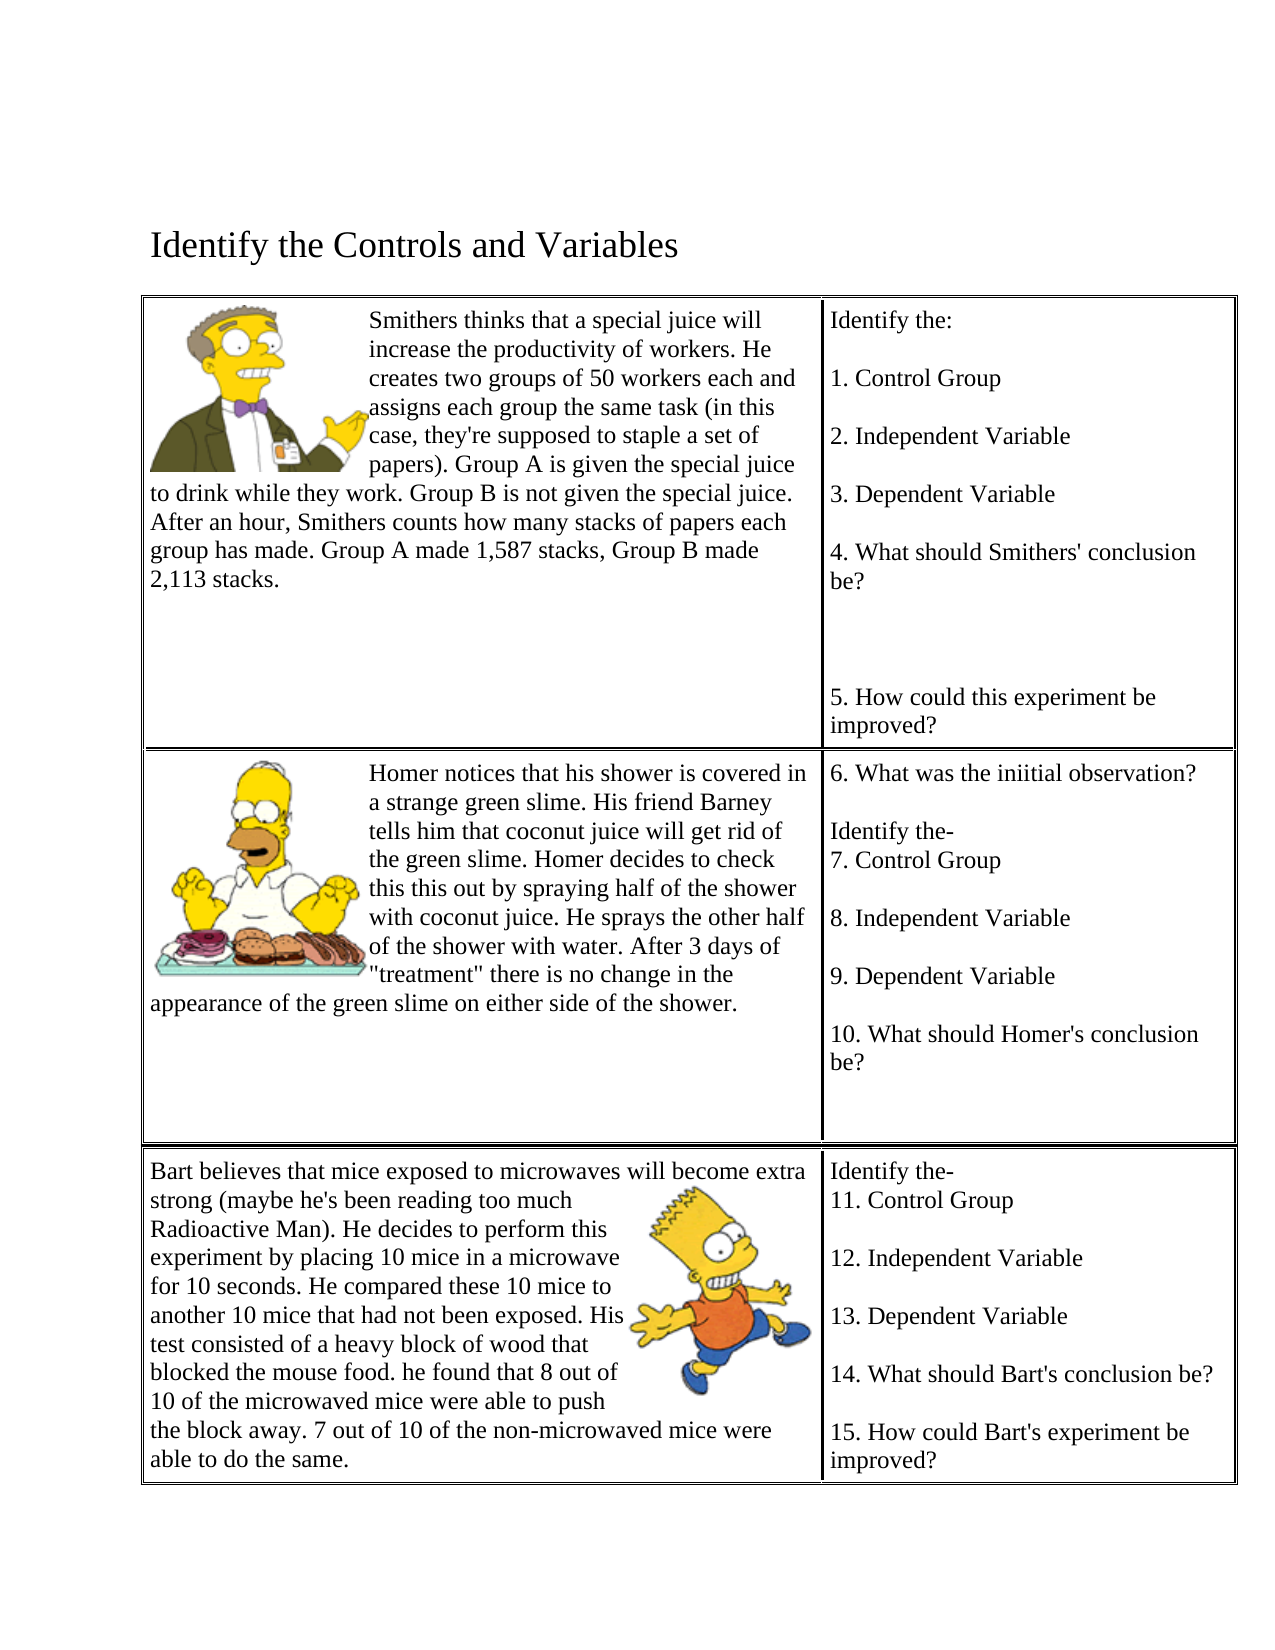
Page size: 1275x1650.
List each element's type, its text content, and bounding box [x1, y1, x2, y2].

table_header Identify the- 11. Control Group 12. Independent Variable 13. Dependent Variable 14. What should Bart's conclusion be? 15. How could Bart's experiment be improved? [822, 1149, 1234, 1482]
picture [150, 758, 369, 977]
table_cell 6. What was the iniitial observation? Identify the- 7. Control Group 8. Independent Variable 9. Dependent Variable 10. What should Homer's conclusion be? [822, 747, 1235, 1142]
text Identify the Controls and Variables [150, 222, 1125, 265]
table_header Smithers thinks that a special juice will increase the productivity of workers. He creates two groups of 50 workers each and assigns each group the same task (in this case, they're supposed to staple a set of papers). Group A is given the special juice to drink while they work. Group B is not given the special juice. After an hour, Smithers counts how many stacks of papers each group has made. Group A made 1,587 stacks, Group B made 2,113 stacks. [144, 296, 822, 747]
table_header Identify the: 1. Control Group 2. Independent Variable 3. Dependent Variable 4. What should Smithers' conclusion be? 5. How could this experiment be improved? [822, 298, 1234, 747]
table_header Bart believes that mice exposed to microwaves will become extra strong (maybe he's been reading too much Radioactive Man). He decides to perform this experiment by placing 10 mice in a microwave for 10 seconds. He compared these 10 mice to another 10 mice that had not been exposed. His test consisted of a heavy block of wood that blocked the mouse food. he found that 8 out of 10 of the microwaved mice were able to push the block away. 7 out of 10 of the non-microwaved mice were able to do the same. [144, 1147, 822, 1482]
table_cell Homer notices that his shower is covered in a strange green slime. His friend Barney tells him that coconut juice will get rid of the green slime. Homer decides to check this this out by spraying half of the shower with coconut juice. He sprays the other half of the shower with water. After 3 days of "treatment" there is no change in the appearance of the green slime on either side of the shower. [144, 747, 822, 1142]
picture [626, 1185, 815, 1399]
picture [150, 305, 369, 472]
